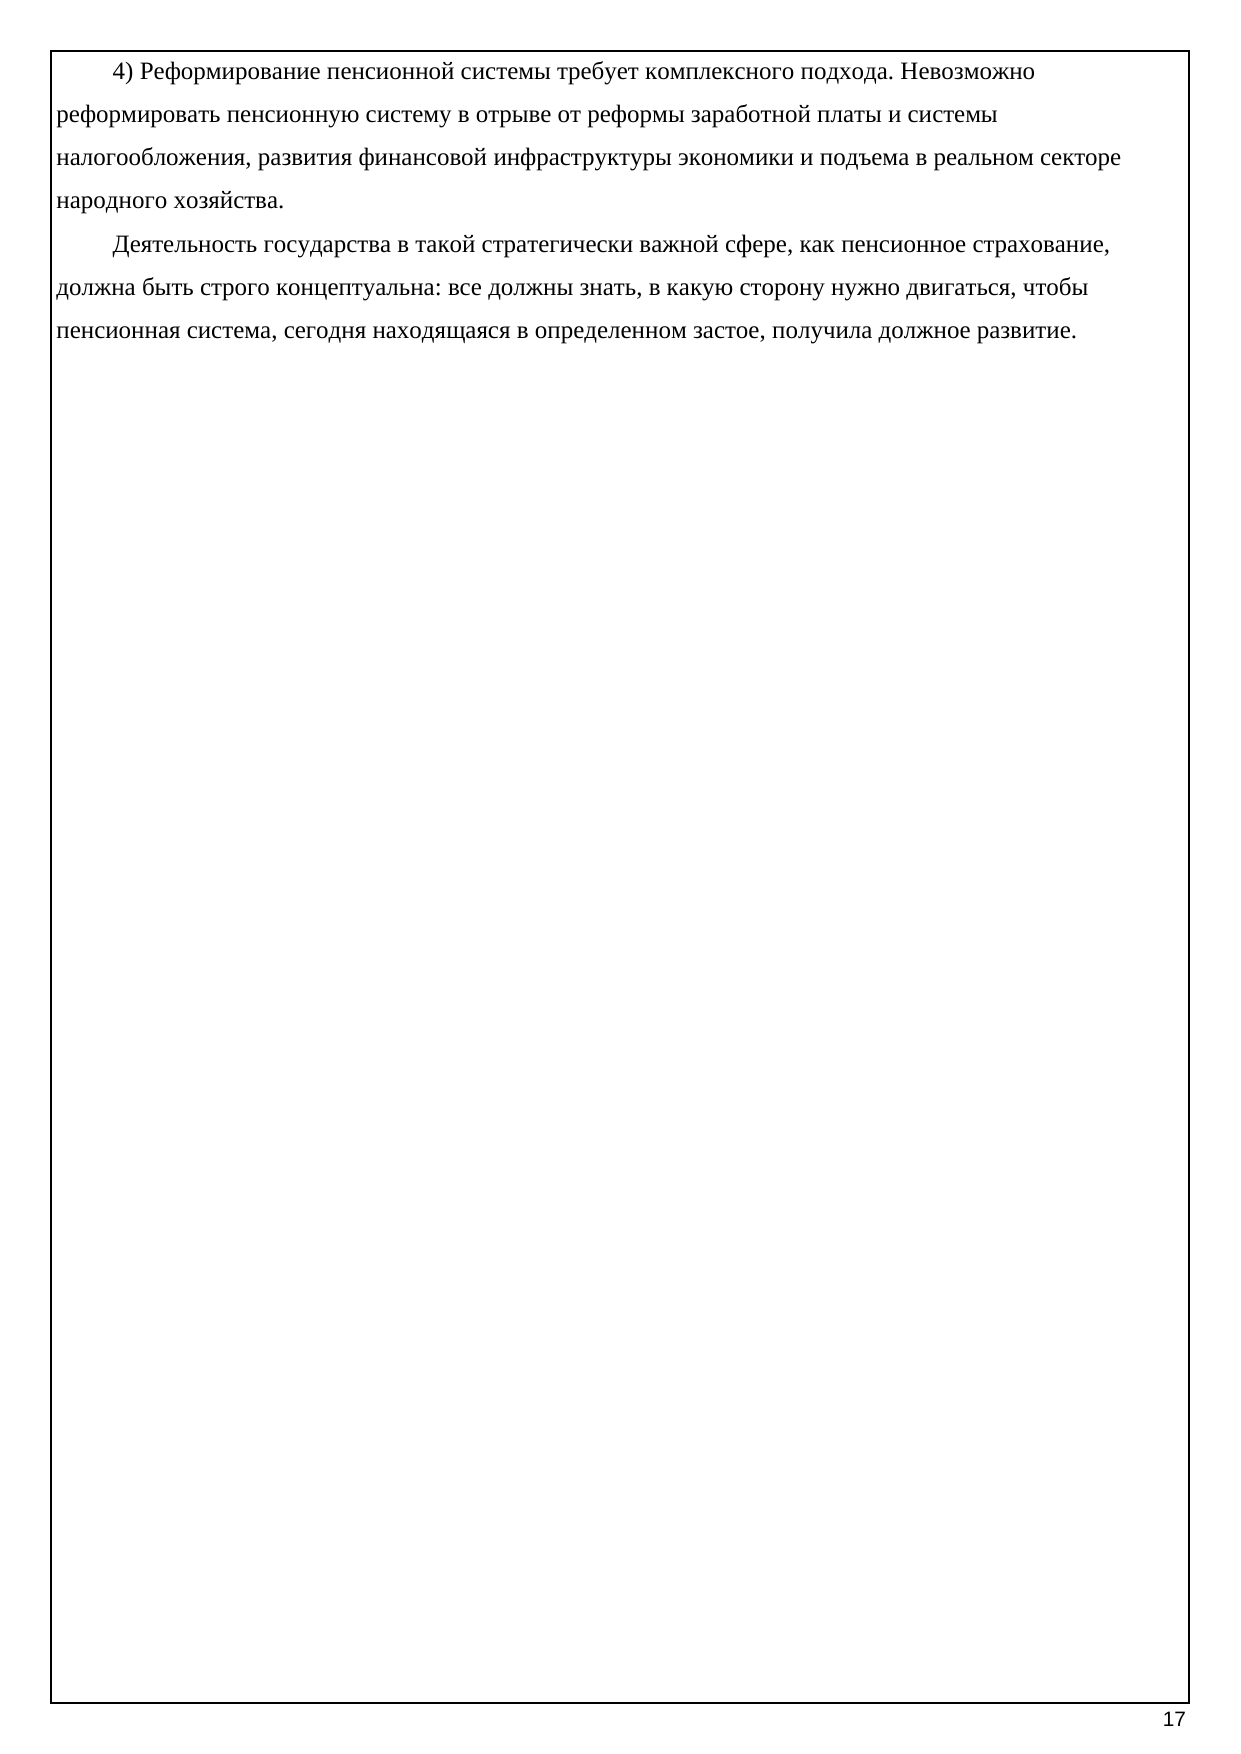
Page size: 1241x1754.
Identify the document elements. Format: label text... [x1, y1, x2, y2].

text Деятельность государства в такой стратегически важной сфере, как пенсионное страхование, должна быть строго концептуальна: все должны знать, в какую сторону нужно двигаться, чтобы пенсионная система, сегодня находящаяся в определенном застое, получила должное развитие. [56, 229, 1181, 466]
text 4) Реформирование пенсионной системы требует комплексного подхода. Невозможно реформировать пенсионную систему в отрыве от реформы заработной платы и системы налогообложения, развития финансовой инфраструктуры экономики и подъема в реальном секторе народного хозяйства. [56, 56, 1181, 214]
